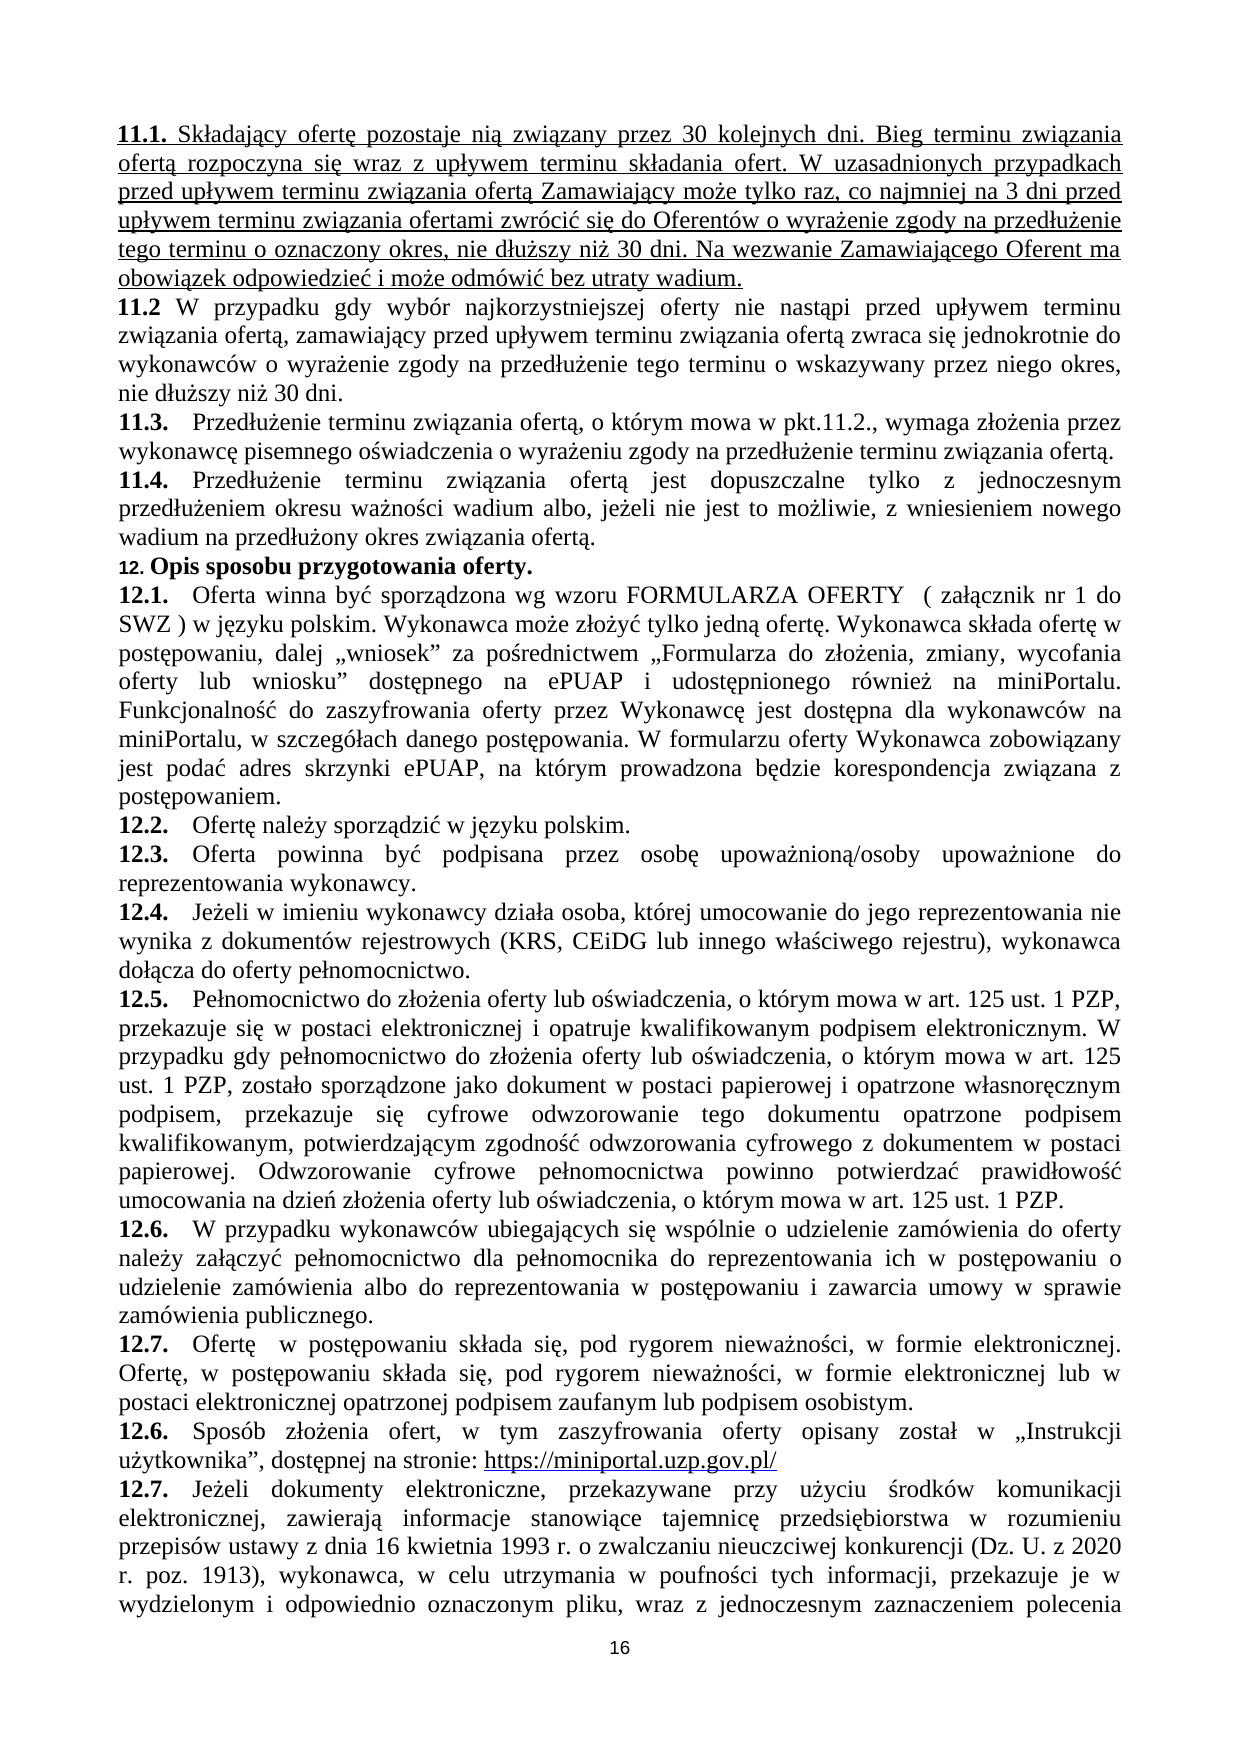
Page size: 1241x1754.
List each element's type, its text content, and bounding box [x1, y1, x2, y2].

list Pełnomocnictwo do złożenia oferty lub oświadczenia, o którym mowa w art. 125 ust. 1 PZP, przekazuje się w postaci elektronicznej i opatruje kwalifikowanym podpisem elektronicznym. W przypadku gdy pełnomocnictwo do złożenia oferty lub oświadczenia, o którym mowa w art. 125 ust. 1 PZP, zostało sporządzone jako dokument w postaci papierowej i opatrzone własnoręcznym podpisem, przekazuje się cyfrowe odwzorowanie tego dokumentu opatrzone podpisem kwalifikowanym, potwierdzającym zgodność odwzorowania cyfrowego z dokumentem w postaci papierowej. Odwzorowanie cyfrowe pełnomocnictwa powinno potwierdzać prawidłowość umocowania na dzień złożenia oferty lub oświadczenia, o którym mowa w art. 125 ust. 1 PZP. [118, 984, 1122, 1214]
text 11.2 W przypadku gdy wybór najkorzystniejszej oferty nie nastąpi przed upływem terminu związania ofertą, zamawiający przed upływem terminu związania ofertą zwraca się jednokrotnie do wykonawców o wyrażenie zgody na przedłużenie tego terminu o wskazywany przez niego okres, nie dłuższy niż 30 dni. [117, 292, 1122, 407]
list Ofertę należy sporządzić w języku polskim. [118, 810, 1122, 839]
list Przedłużenie terminu związania ofertą, o którym mowa w pkt.11.2., wymaga złożenia przez wykonawcę pisemnego oświadczenia o wyrażeniu zgody na przedłużenie terminu związania ofertą. [118, 407, 1122, 464]
list Oferta winna być sporządzona wg wzoru FORMULARZA OFERTY ( załącznik nr 1 do SWZ ) w języku polskim. Wykonawca może złożyć tylko jedną ofertę. Wykonawca składa ofertę w postępowaniu, dalej „wniosek” za pośrednictwem „Formularza do złożenia, zmiany, wycofania oferty lub wniosku” dostępnego na ePUAP i udostępnionego również na miniPortalu. Funkcjonalność do zaszyfrowania oferty przez Wykonawcę jest dostępna dla wykonawców na miniPortalu, w szczegółach danego postępowania. W formularzu oferty Wykonawca zobowiązany jest podać adres skrzynki ePUAP, na którym prowadzona będzie korespondencja związana z postępowaniem. [118, 580, 1122, 810]
list Ofertę w postępowaniu składa się, pod rygorem nieważności, w formie elektronicznej. Ofertę, w postępowaniu składa się, pod rygorem nieważności, w formie elektronicznej lub w postaci elektronicznej opatrzonej podpisem zaufanym lub podpisem osobistym. [118, 1329, 1122, 1416]
text 11.1. Składający ofertę pozostaje nią związany przez 30 kolejnych dni. Bieg terminu związania ofertą rozpoczyna się wraz z upływem terminu składania ofert. W uzasadnionych przypadkach przed upływem terminu związania ofertą Zamawiający może tylko raz, co najmniej na 3 dni przed upływem terminu związania ofertami zwrócić się do Oferentów o wyrażenie zgody na przedłużenie tego terminu o oznaczony okres, nie dłuższy niż 30 dni. Na wezwanie Zamawiającego Oferent ma obowiązek odpowiedzieć i może odmówić bez utraty wadium. [117, 145, 1122, 291]
list Przedłużenie terminu związania ofertą jest dopuszczalne tylko z jednoczesnym przedłużeniem okresu ważności wadium albo, jeżeli nie jest to możliwie, z wniesieniem nowego wadium na przedłużony okres związania ofertą. [118, 465, 1122, 551]
list Opis sposobu przygotowania oferty. [118, 551, 1122, 580]
list Oferta powinna być podpisana przez osobę upoważnioną/osoby upoważnione do reprezentowania wykonawcy. [118, 839, 1122, 897]
list Jeżeli w imieniu wykonawcy działa osoba, której umocowanie do jego reprezentowania nie wynika z dokumentów rejestrowych (KRS, CEiDG lub innego właściwego rejestru), wykonawca dołącza do oferty pełnomocnictwo. [118, 897, 1122, 983]
list W przypadku wykonawców ubiegających się wspólnie o udzielenie zamówienia do oferty należy załączyć pełnomocnictwo dla pełnomocnika do reprezentowania ich w postępowaniu o udzielenie zamówienia albo do reprezentowania w postępowaniu i zawarcia umowy w sprawie zamówienia publicznego. [118, 1214, 1122, 1329]
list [118, 1474, 1122, 1618]
list Sposób złożenia ofert, w tym zaszyfrowania oferty opisany został w „Instrukcji użytkownika”, dostępnej na stronie: https://miniportal.uzp.gov.pl/ [118, 1416, 1122, 1473]
